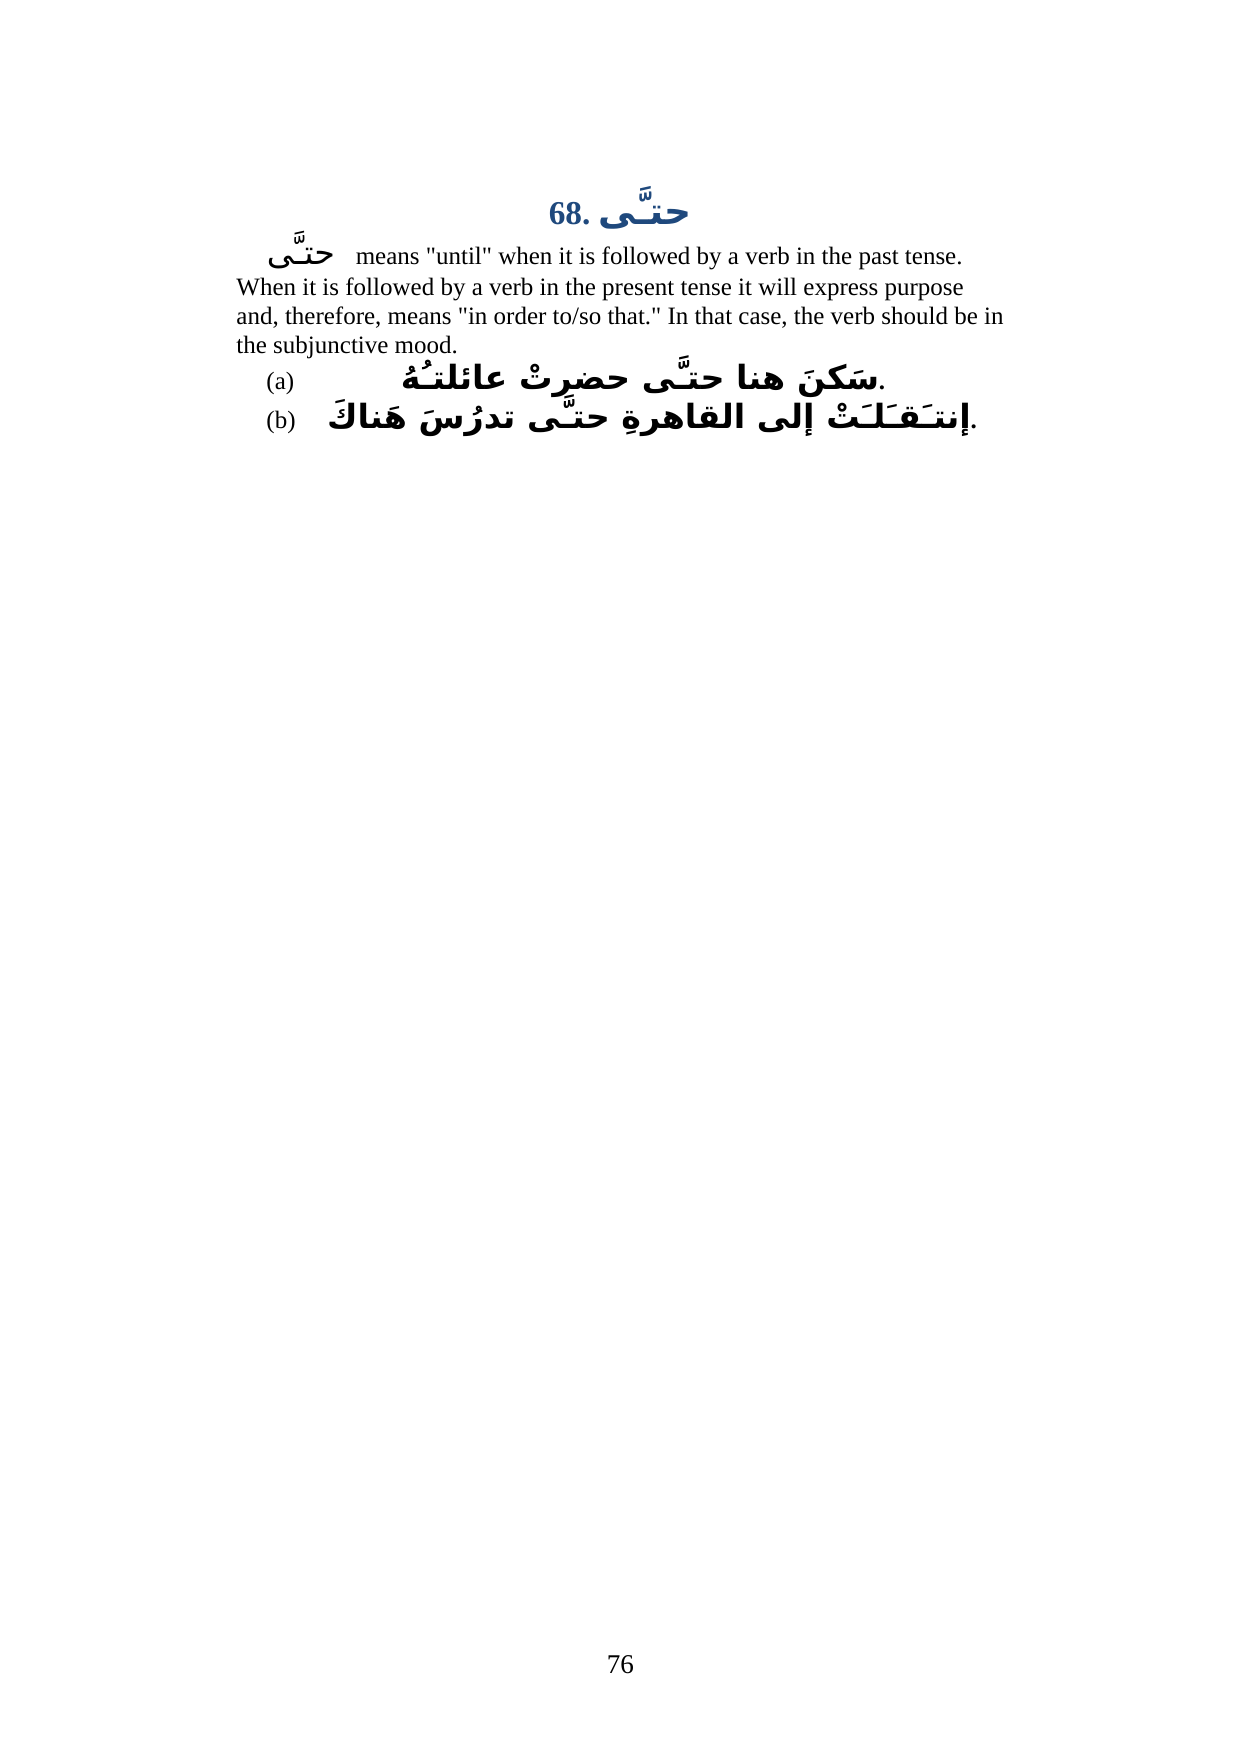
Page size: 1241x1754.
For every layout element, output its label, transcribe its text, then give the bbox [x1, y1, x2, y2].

subtitle 68. حتـَّی [236, 190, 1004, 233]
text (a) سَکنَ هنا حتـَّی حضرتْ عائلتـُهُ. [236, 358, 1004, 397]
text حتـَّی means "until" when it is followed by a verb in the past tense. When it is followed by a verb in the present tense it will express purpose and, therefore, means "in order to/so that." In that case, the verb should be in the subjunctive mood. [236, 233, 1004, 358]
text (b) إنتـَقـَلـَتْ إلی القاهرةِ حتـَّی تدرُسَ هَناكَ. [236, 397, 1004, 436]
